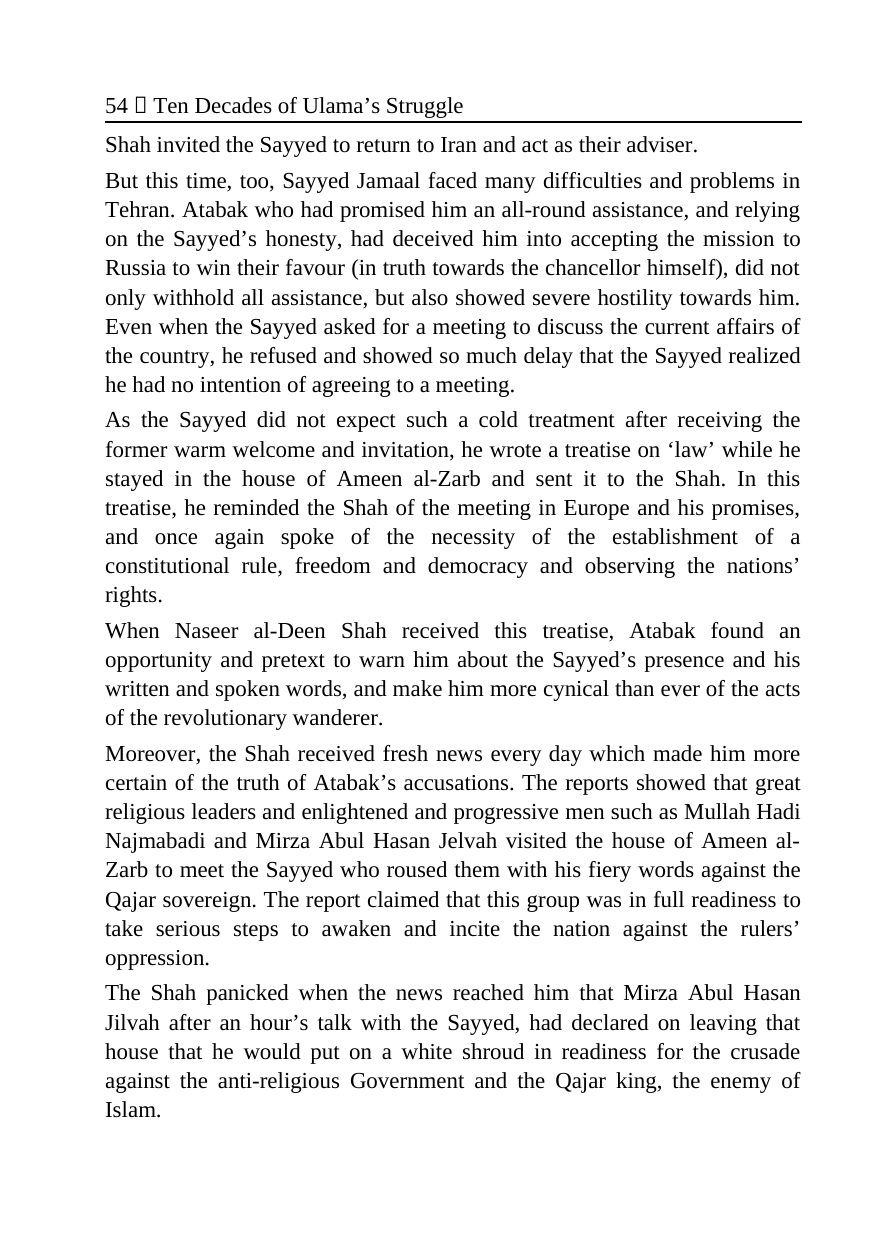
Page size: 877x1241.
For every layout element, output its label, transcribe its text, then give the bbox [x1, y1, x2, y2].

text Moreover, the Shah received fresh news every day which made him more certain of the truth of Atabak’s accusations. The reports showed that great religious leaders and enlightened and progressive men such as Mullah Hadi Najmabadi and Mirza Abul Hasan Jelvah visited the house of Ameen al-Zarb to meet the Sayyed who roused them with his fiery words against the Qajar sovereign. The report claimed that this group was in full readiness to take serious steps to awaken and incite the nation against the rulers’ oppression. [105, 738, 802, 971]
text The Shah panicked when the news reached him that Mirza Abul Hasan Jilvah after an hour’s talk with the Sayyed, had declared on leaving that house that he would put on a white shroud in readiness for the crusade against the anti-religious Government and the Qajar king, the enemy of Islam. [105, 977, 802, 1123]
text When Naseer al-Deen Shah received this treatise, Atabak found an opportunity and pretext to warn him about the Sayyed’s presence and his written and spoken words, and make him more cynical than ever of the acts of the revolutionary wanderer. [105, 615, 802, 732]
text But this time, too, Sayyed Jamaal faced many difficulties and problems in Tehran. Atabak who had promised him an all-round assistance, and relying on the Sayyed’s honesty, had deceived him into accepting the mission to Russia to win their favour (in truth towards the chancellor himself), did not only withhold all assistance, but also showed severe hostility towards him. Even when the Sayyed asked for a meeting to discuss the current affairs of the country, he refused and showed so much delay that the Sayyed realized he had no intention of agreeing to a meeting. [105, 165, 802, 398]
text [105, 129, 802, 159]
text As the Sayyed did not expect such a cold treatment after receiving the former warm welcome and invitation, he wrote a treatise on ‘law’ while he stayed in the house of Ameen al-Zarb and sent it to the Shah. In this treatise, he reminded the Shah of the meeting in Europe and his promises, and once again spoke of the necessity of the establishment of a constitutional rule, freedom and democracy and observing the nations’ rights. [105, 404, 802, 609]
